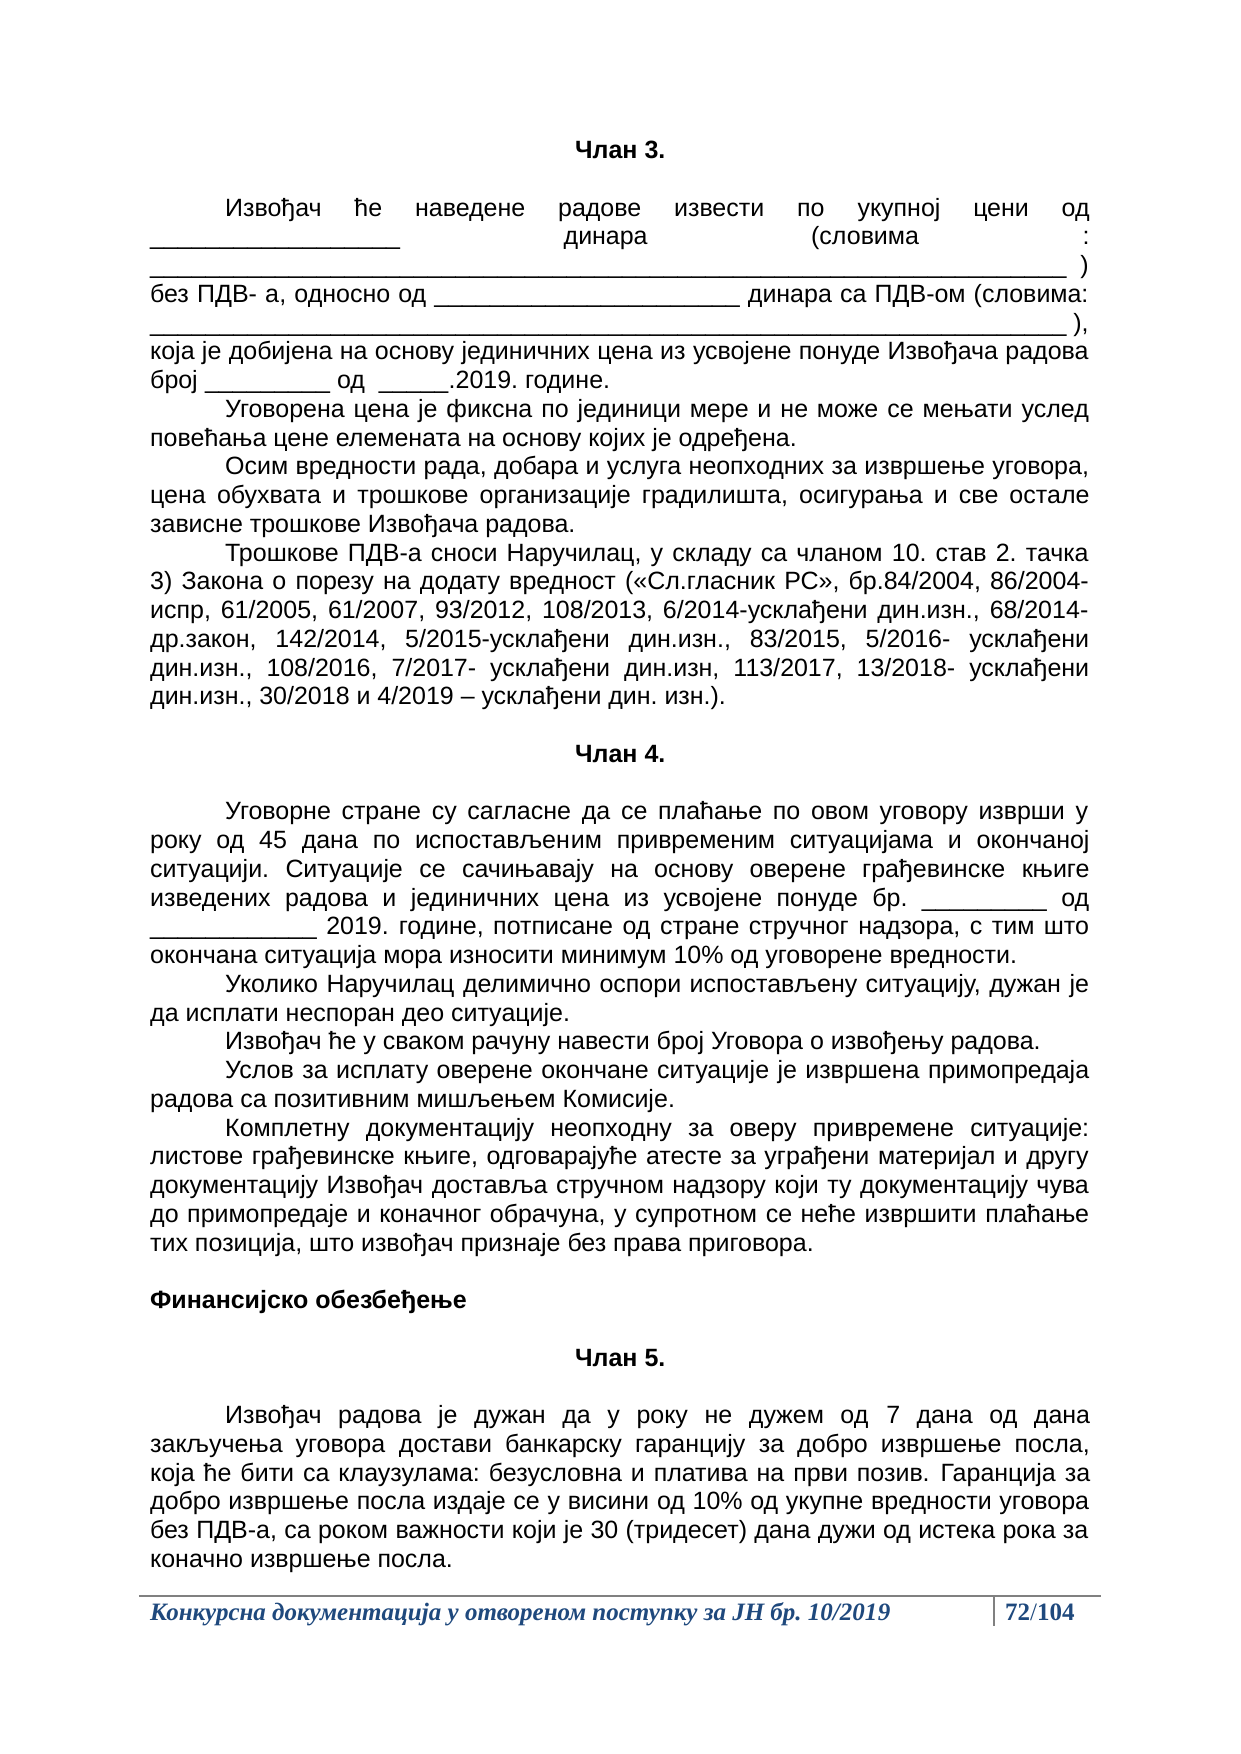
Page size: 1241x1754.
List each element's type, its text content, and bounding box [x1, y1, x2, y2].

text Финансијско обезбеђење [150, 1285, 1090, 1314]
text Услов за исплату оверене окончане ситуације је извршена примопредаја радова са позитивним мишљењем Комисије. [150, 1055, 1090, 1112]
text Извођач ће наведене радове извести по укупној цени од __________________ динара (словима : __________________________________________________________________ ) без ПДВ- а, односно од ______________________ динара са ПДВ-ом (словима: __________________________________________________________________ ), [150, 192, 1090, 336]
text која је добијена на основу јединичних цена из усвојене понуде Извођача радова број _________ од _____.2019. године. [150, 336, 1090, 394]
text Члан 5. [150, 1342, 1090, 1371]
text Комплетну документацију неопходну за оверу привремене ситуације: листове грађевинске књиге, одговарајуће атесте за уграђени материјал и другу документацију Извођач доставља стручном надзору који ту документацију чува до примопредаје и коначног обрачуна, у супротном се неће извршити плаћање тих позиција, што извођач признаје без права приговора. [150, 1112, 1090, 1256]
text Члан 3. [150, 135, 1090, 164]
text Извођач радова је дужан да у року не дужем од 7 дана од дана закључења уговора достави банкарску гаранцију за добро извршење посла, која ће бити са клаузулама: безусловна и платива на први позив. Гаранција за добро извршење посла издаје се у висини од 10% од укупне вредности уговора без ПДВ-а, са роком важности који је 30 (тридесет) дана дужи од истека рока за коначно извршење посла. [150, 1400, 1090, 1572]
text Уколико Наручилац делимично оспори испостављену ситуацију, дужан је да исплати неспоран део ситуације. [150, 969, 1090, 1026]
text Извођач ће у сваком рачуну навести број Уговора о извођењу радова. [150, 1026, 1090, 1055]
text Члан 4. [150, 739, 1090, 767]
text Уговорена цена је фиксна по јединици мере и не може се мењати услед повећања цене елемената на основу којих је одређена. [150, 394, 1090, 451]
text Трошкове ПДВ-а сноси Наручилац, у складу са чланом 10. став 2. тачка 3) Закона о порезу на додату вредност («Сл.гласник РС», бр.84/2004, 86/2004-испр, 61/2005, 61/2007, 93/2012, 108/2013, 6/2014-усклађени дин.изн., 68/2014-др.закон, 142/2014, 5/2015-усклађени дин.изн., 83/2015, 5/2016- усклађени дин.изн., 108/2016, 7/2017- усклађени дин.изн, 113/2017, 13/2018- усклађени дин.изн., 30/2018 и 4/2019 – усклађени дин. изн.). [150, 537, 1090, 710]
text Осим вредности рада, добара и услуга неопходних за извршење уговора, цена обухвата и трошкове организације градилишта, осигурања и све остале зависне трошкове Извођача радова. [150, 451, 1090, 537]
text Уговорне стране су сагласне да се плаћање по овом уговору изврши у року од 45 дана по испостављеним привременим ситуацијама и окончаној ситуацији. Ситуације се сачињавају на основу оверене грађевинске књиге изведених радова и јединичних цена из усвојене понуде бр. _________ од ____________ 2019. године, потписане од стране стручног надзора, с тим што окончана ситуација мора износити минимум 10% од уговорене вредности. [150, 796, 1090, 969]
